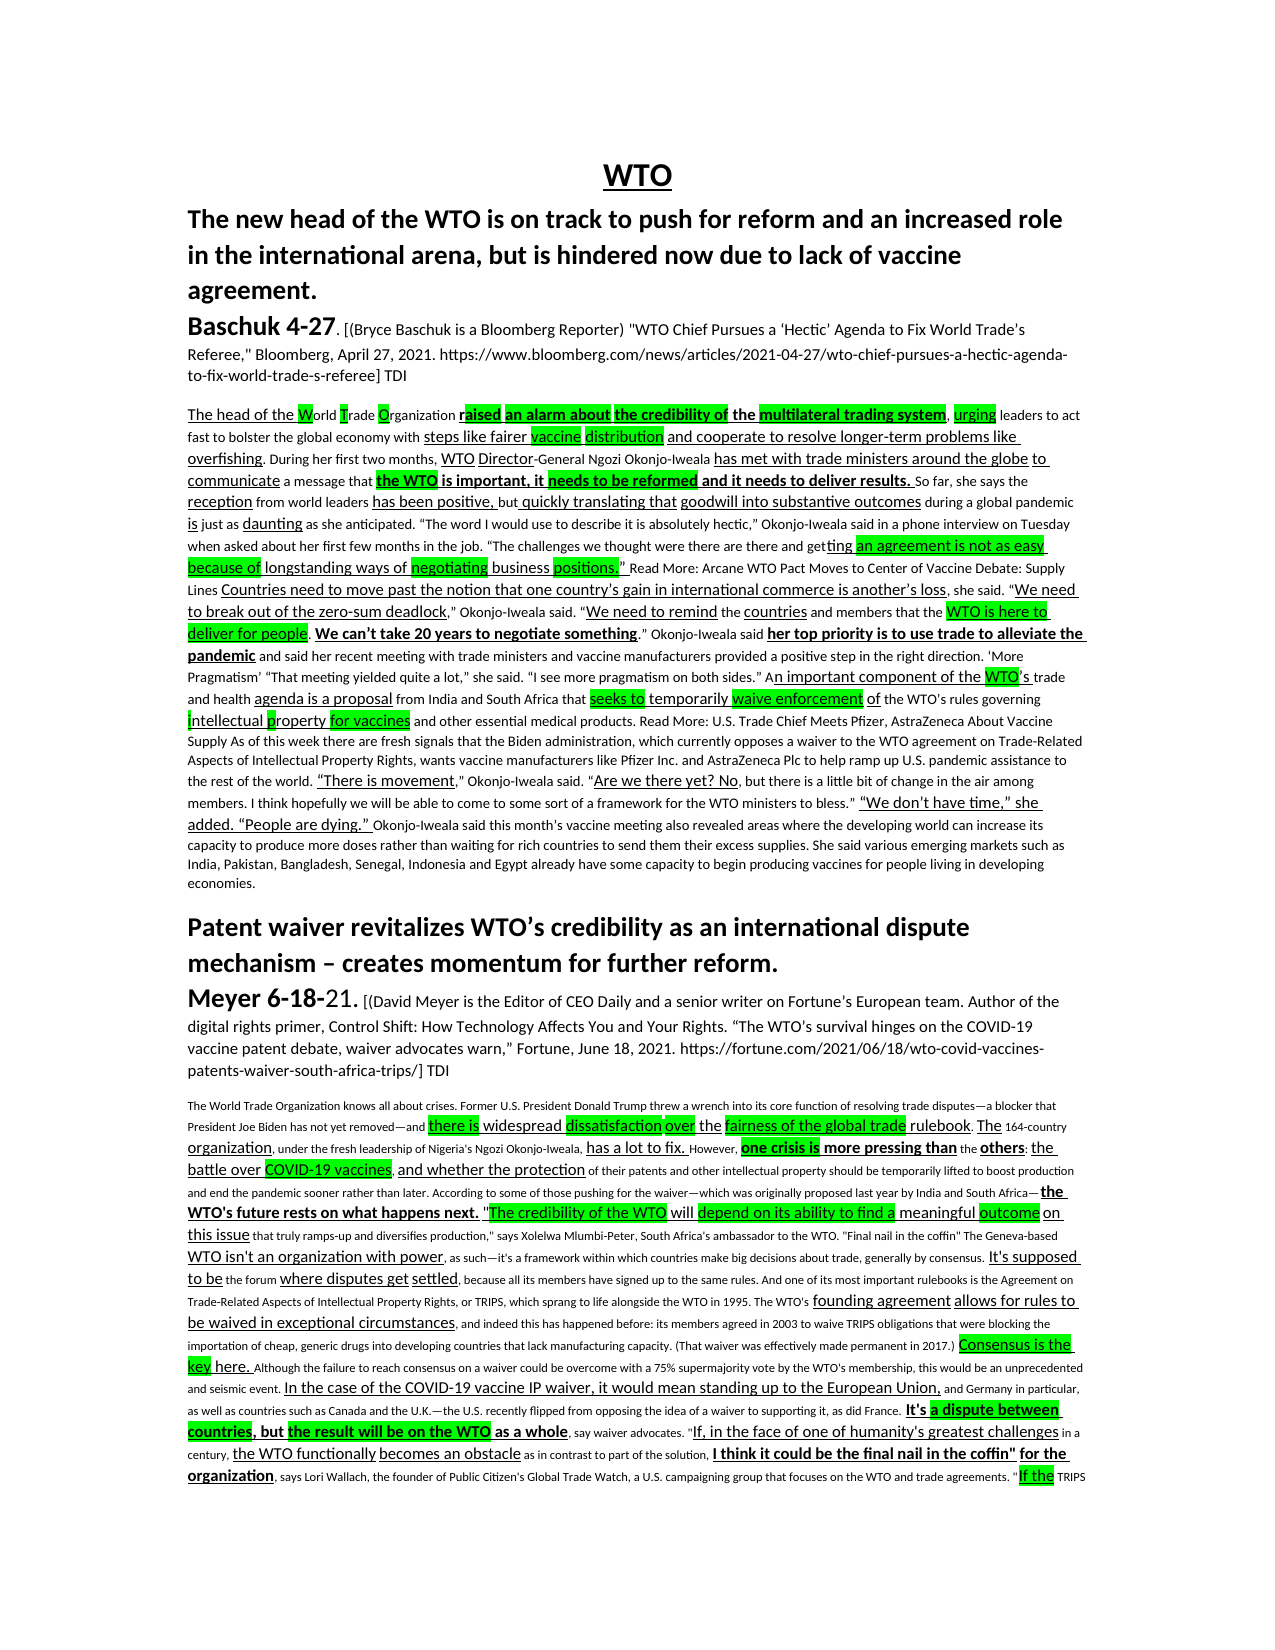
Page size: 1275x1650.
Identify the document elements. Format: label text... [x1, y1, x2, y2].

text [187, 1098, 1087, 1486]
subtitle The new head of the WTO is on track to push for reform and an increased role in the international arena, but is hindered now due to lack of vaccine agreement. [187, 202, 1087, 307]
text The head of the World Trade Organization raised an alarm about the credibility of the multilateral trading system, urging leaders to act fast to bolster the global economy with steps like fairer vaccine distribution and cooperate to resolve longer-term problems like overfishing. During her first two months, WTO Director-General Ngozi Okonjo-Iweala has met with trade ministers around the globe to communicate a message that the WTO is important, it needs to be reformed and it needs to deliver results. So far, she says the reception from world leaders has been positive, but quickly translating that goodwill into substantive outcomes during a global pandemic is just as daunting as she anticipated. “The word I would use to describe it is absolutely hectic,” Okonjo-Iweala said in a phone interview on Tuesday when asked about her first few months in the job. “The challenges we thought were there are there and getting an agreement is not as easy because of longstanding ways of negotiating business positions.” Read More: Arcane WTO Pact Moves to Center of Vaccine Debate: Supply Lines Countries need to move past the notion that one country’s gain in international commerce is another’s loss, she said. “We need to break out of the zero-sum deadlock,” Okonjo-Iweala said. “We need to remind the countries and members that the WTO is here to deliver for people. We can’t take 20 years to negotiate something.” Okonjo-Iweala said her top priority is to use trade to alleviate the pandemic and said her recent meeting with trade ministers and vaccine manufacturers provided a positive step in the right direction. ‘More Pragmatism’ “That meeting yielded quite a lot,” she said. “I see more pragmatism on both sides.” An important component of the WTO’s trade and health agenda is a proposal from India and South Africa that seeks to temporarily waive enforcement of the WTO’s rules governing intellectual property for vaccines and other essential medical products. Read More: U.S. Trade Chief Meets Pfizer, AstraZeneca About Vaccine Supply As of this week there are fresh signals that the Biden administration, which currently opposes a waiver to the WTO agreement on Trade-Related Aspects of Intellectual Property Rights, wants vaccine manufacturers like Pfizer Inc. and AstraZeneca Plc to help ramp up U.S. pandemic assistance to the rest of the world. “There is movement,” Okonjo-Iweala said. “Are we there yet? No, but there is a little bit of change in the air among members. I think hopefully we will be able to come to some sort of a framework for the WTO ministers to bless.” “We don’t have time,” she added. “People are dying.” Okonjo-Iweala said this month’s vaccine meeting also revealed areas where the developing world can increase its capacity to produce more doses rather than waiting for rich countries to send them their excess supplies. She said various emerging markets such as India, Pakistan, Bangladesh, Senegal, Indonesia and Egypt already have some capacity to begin producing vaccines for people living in developing economies. [187, 404, 1087, 892]
subtitle WTO [187, 154, 1087, 195]
subtitle Patent waiver revitalizes WTO’s credibility as an international dispute mechanism – creates momentum for further reform. [187, 910, 1087, 979]
text Meyer 6-18-21. [(David Meyer is the Editor of CEO Daily and a senior writer on Fortune’s European team. Author of the digital rights primer, Control Shift: How Technology Affects You and Your Rights. “The WTO’s survival hinges on the COVID-19 vaccine patent debate, waiver advocates warn,” Fortune, June 18, 2021. https://fortune.com/2021/06/18/wto-covid-vaccines-patents-waiver-south-africa-trips/] TDI [187, 981, 1087, 1080]
text Baschuk 4-27. [(Bryce Baschuk is a Bloomberg Reporter) "WTO Chief Pursues a ‘Hectic’ Agenda to Fix World Trade’s Referee," Bloomberg, April 27, 2021. https://www.bloomberg.com/news/articles/2021-04-27/wto-chief-pursues-a-hectic-agenda-to-fix-world-trade-s-referee] TDI [187, 309, 1087, 386]
